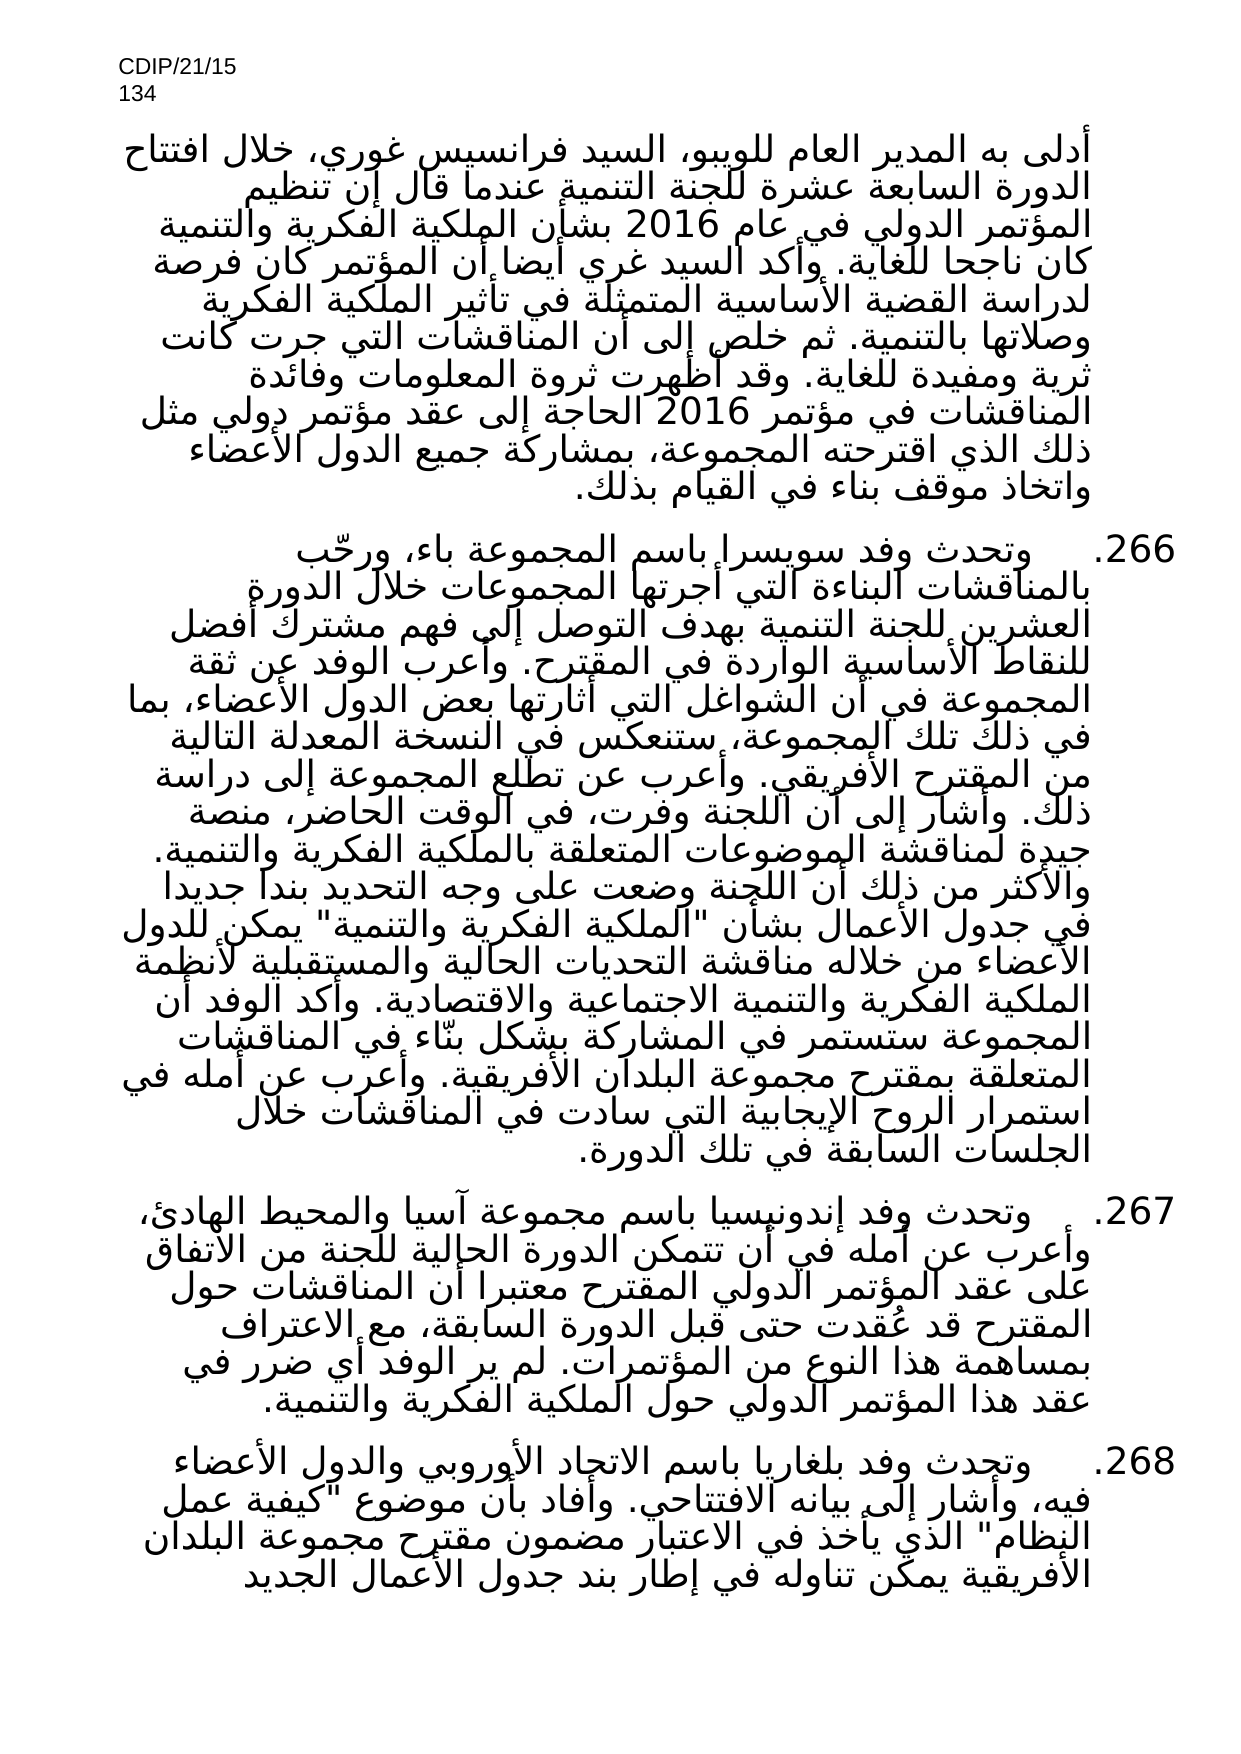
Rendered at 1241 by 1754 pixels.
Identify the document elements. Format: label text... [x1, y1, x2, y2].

text وتحدث وفد سويسرا باسم المجموعة باء، ورحّب بالمناقشات البناءة التي أجرتها المجموعات خلال الدورة العشرين للجنة التنمية بهدف التوصل إلى فهم مشترك أفضل للنقاط الأساسية الواردة في المقترح. وأعرب الوفد عن ثقة المجموعة في أن الشواغل التي أثارتها بعض الدول الأعضاء، بما في ذلك تلك المجموعة، ستنعكس في النسخة المعدلة التالية من المقترح الأفريقي. وأعرب عن تطلع المجموعة إلى دراسة ذلك. وأشار إلى أن اللجنة وفرت، في الوقت الحاضر، منصة جيدة لمناقشة الموضوعات المتعلقة بالملكية الفكرية والتنمية. والأكثر من ذلك أن اللجنة وضعت على وجه التحديد بندا جديدا في جدول الأعمال بشأن "الملكية الفكرية والتنمية" يمكن للدول الأعضاء من خلاله مناقشة التحديات الحالية والمستقبلية لأنظمة الملكية الفكرية والتنمية الاجتماعية والاقتصادية. وأكد الوفد أن المجموعة ستستمر في المشاركة بشكل بنّاء في المناقشات المتعلقة بمقترح مجموعة البلدان الأفريقية. وأعرب عن أمله في استمرار الروح الإيجابية التي سادت في المناقشات خلال الجلسات السابقة في تلك الدورة. [118, 532, 1092, 1170]
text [118, 1445, 1092, 1595]
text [118, 132, 1092, 507]
text وتحدث وفد إندونيسيا باسم مجموعة آسيا والمحيط الهادئ، وأعرب عن أمله في أن تتمكن الدورة الحالية للجنة من الاتفاق على عقد المؤتمر الدولي المقترح معتبرا أن المناقشات حول المقترح قد عُقدت حتى قبل الدورة السابقة، مع الاعتراف بمساهمة هذا النوع من المؤتمرات. لم ير الوفد أي ضرر في عقد هذا المؤتمر الدولي حول الملكية الفكرية والتنمية. [118, 1195, 1092, 1420]
